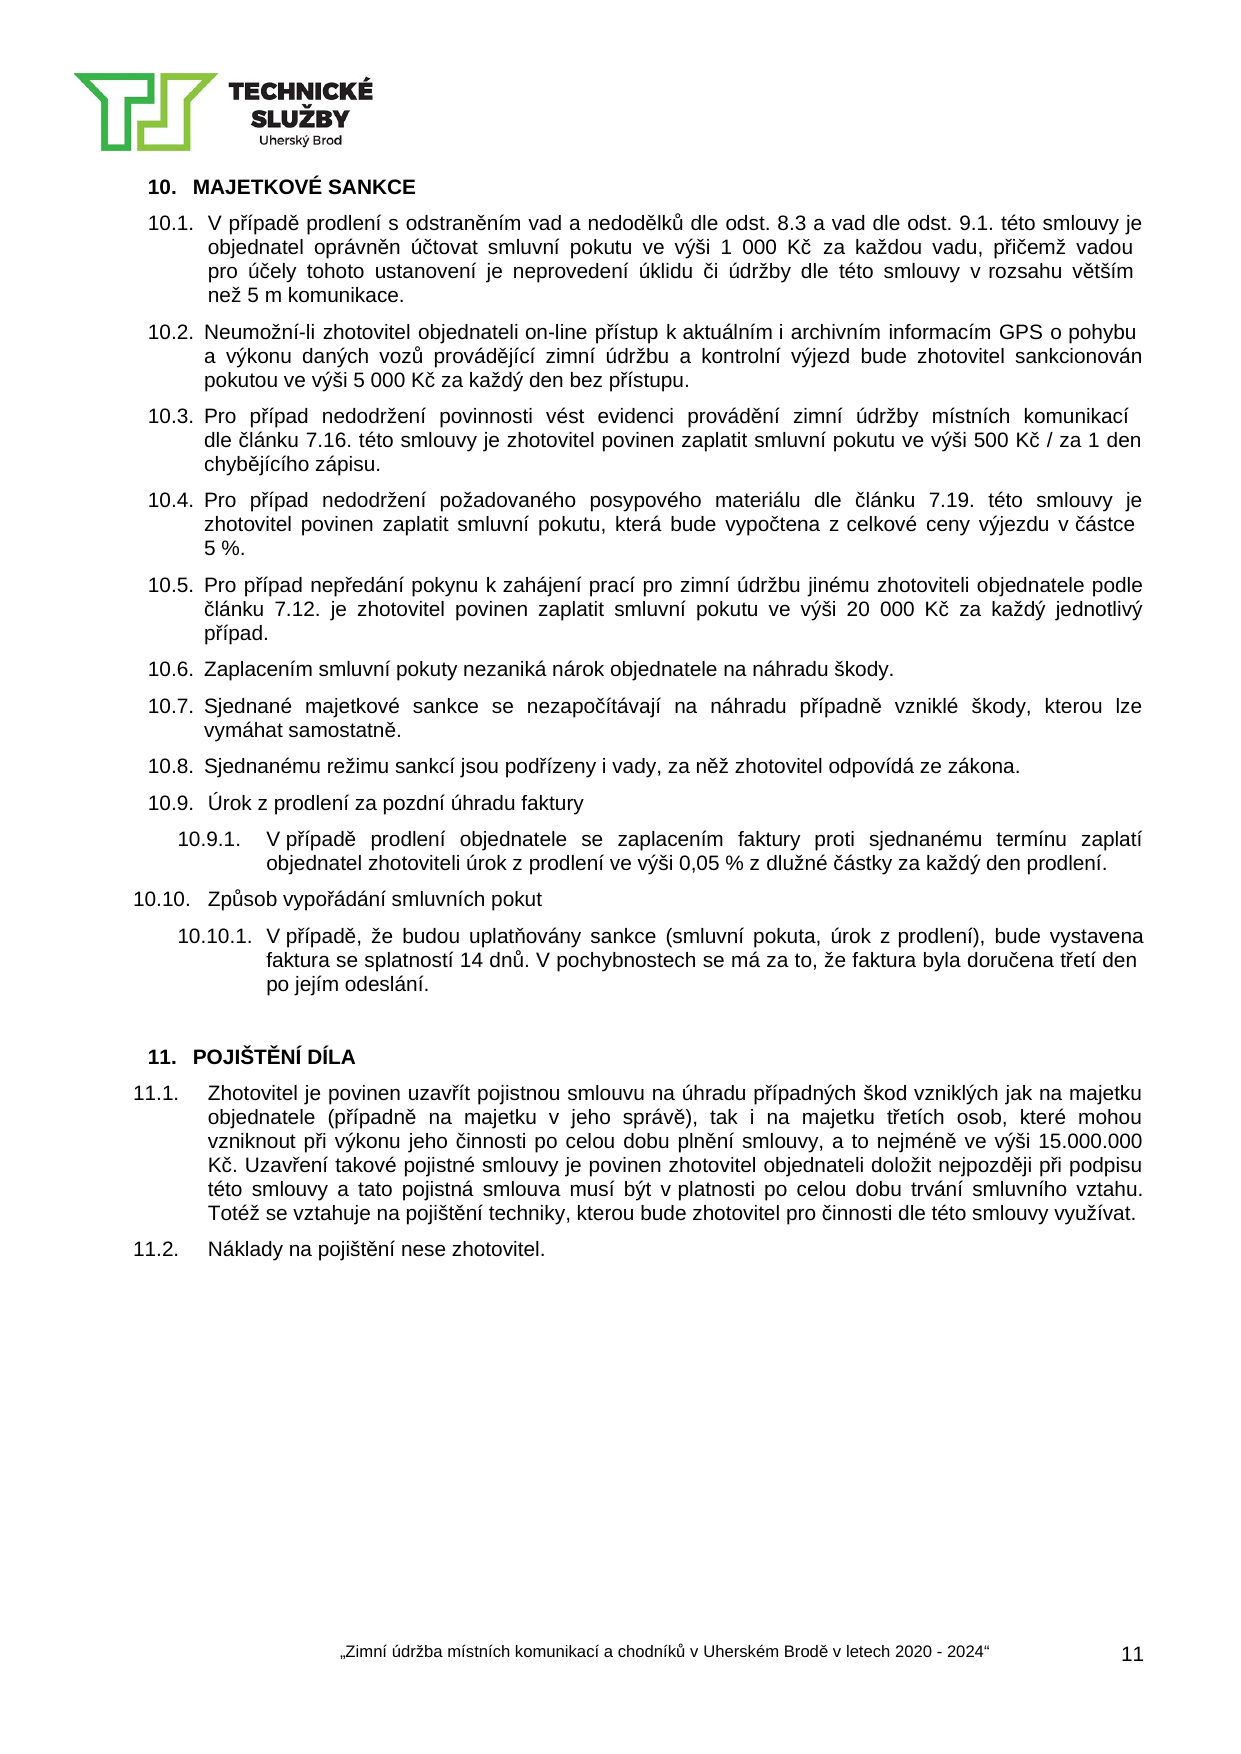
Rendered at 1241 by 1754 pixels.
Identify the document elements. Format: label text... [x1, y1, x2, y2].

subtitle V případě, že budou uplatňovány sankce (smluvní pokuta, úrok z prodlení), bude vystavena faktura se splatností 14 dnů. V pochybnostech se má za to, že faktura byla doručena třetí den po jejím odeslání. [177, 924, 1144, 996]
subtitle Pojištění díla [148, 1044, 1144, 1068]
subtitle MAJETKOVÉ SANKCE [148, 175, 1144, 199]
subtitle Pro případ nepředání pokynu k zahájení prací pro zimní údržbu jinému zhotoviteli objednatele podle článku 7.12. je zhotovitel povinen zaplatit smluvní pokutu ve výši 20 000 Kč za každý jednotlivý případ. [148, 573, 1144, 644]
subtitle V případě prodlení s odstraněním vad a nedodělků dle odst. 8.3 a vad dle odst. 9.1. této smlouvy je objednatel oprávněn účtovat smluvní pokutu ve výši 1 000 Kč za každou vadu, přičemž vadou pro účely tohoto ustanovení je neprovedení úklidu či údržby dle této smlouvy v rozsahu větším než komunikace. [148, 211, 1144, 307]
subtitle Pro případ nedodržení požadovaného posypového materiálu dle článku 7.19. této smlouvy je zhotovitel povinen zaplatit smluvní pokutu, která bude vypočtena z celkové ceny výjezdu v částce 5 %. [148, 488, 1144, 560]
subtitle Sjednané majetkové sankce se nezapočítávají na náhradu případně vzniklé škody, kterou lze vymáhat samostatně. [148, 693, 1144, 741]
subtitle Pro případ nedodržení povinnosti vést evidenci provádění zimní údržby místních komunikací dle článku 7.16. této smlouvy je zhotovitel povinen zaplatit smluvní pokutu ve výši 500 Kč / za 1 den chybějícího zápisu. [148, 404, 1144, 476]
subtitle V případě prodlení objednatele se zaplacením faktury proti sjednanému termínu zaplatí objednatel zhotoviteli úrok z prodlení ve výši 0,05 % z dlužné částky za každý den prodlení. [177, 827, 1144, 875]
subtitle Náklady na pojištění nese zhotovitel. [133, 1237, 1144, 1261]
subtitle Sjednanému režimu sankcí jsou podřízeny i vady, za něž zhotovitel odpovídá ze zákona. [148, 754, 1144, 778]
subtitle Úrok z prodlení za pozdní úhradu faktury [148, 790, 1144, 814]
subtitle Neumožní-li zhotovitel objednateli on-line přístup k aktuálním i archivním informacím GPS o pohybu a výkonu daných vozů provádějící zimní údržbu a kontrolní výjezd bude zhotovitel sankcionován pokutou ve výši 5 000 Kč za každý den bez přístupu. [148, 319, 1144, 391]
picture [73, 73, 373, 151]
subtitle Zaplacením smluvní pokuty nezaniká nárok objednatele na náhradu škody. [148, 657, 1144, 681]
subtitle Zhotovitel je povinen uzavřít pojistnou smlouvu na úhradu případných škod vzniklých jak na majetku objednatele (případně na majetku v jeho správě), tak i na majetku třetích osob, které mohou vzniknout při výkonu jeho činnosti po celou dobu plnění smlouvy, a to nejméně ve výši 15.000.000 Kč. Uzavření takové pojistné smlouvy je povinen zhotovitel objednateli doložit nejpozději při podpisu této smlouvy a tato pojistná smlouva musí být v platnosti po celou dobu trvání smluvního vztahu. Totéž se vztahuje na pojištění techniky, kterou bude zhotovitel pro činnosti dle této smlouvy využívat. [133, 1081, 1144, 1225]
subtitle Způsob vypořádání smluvních pokut [133, 887, 1144, 911]
